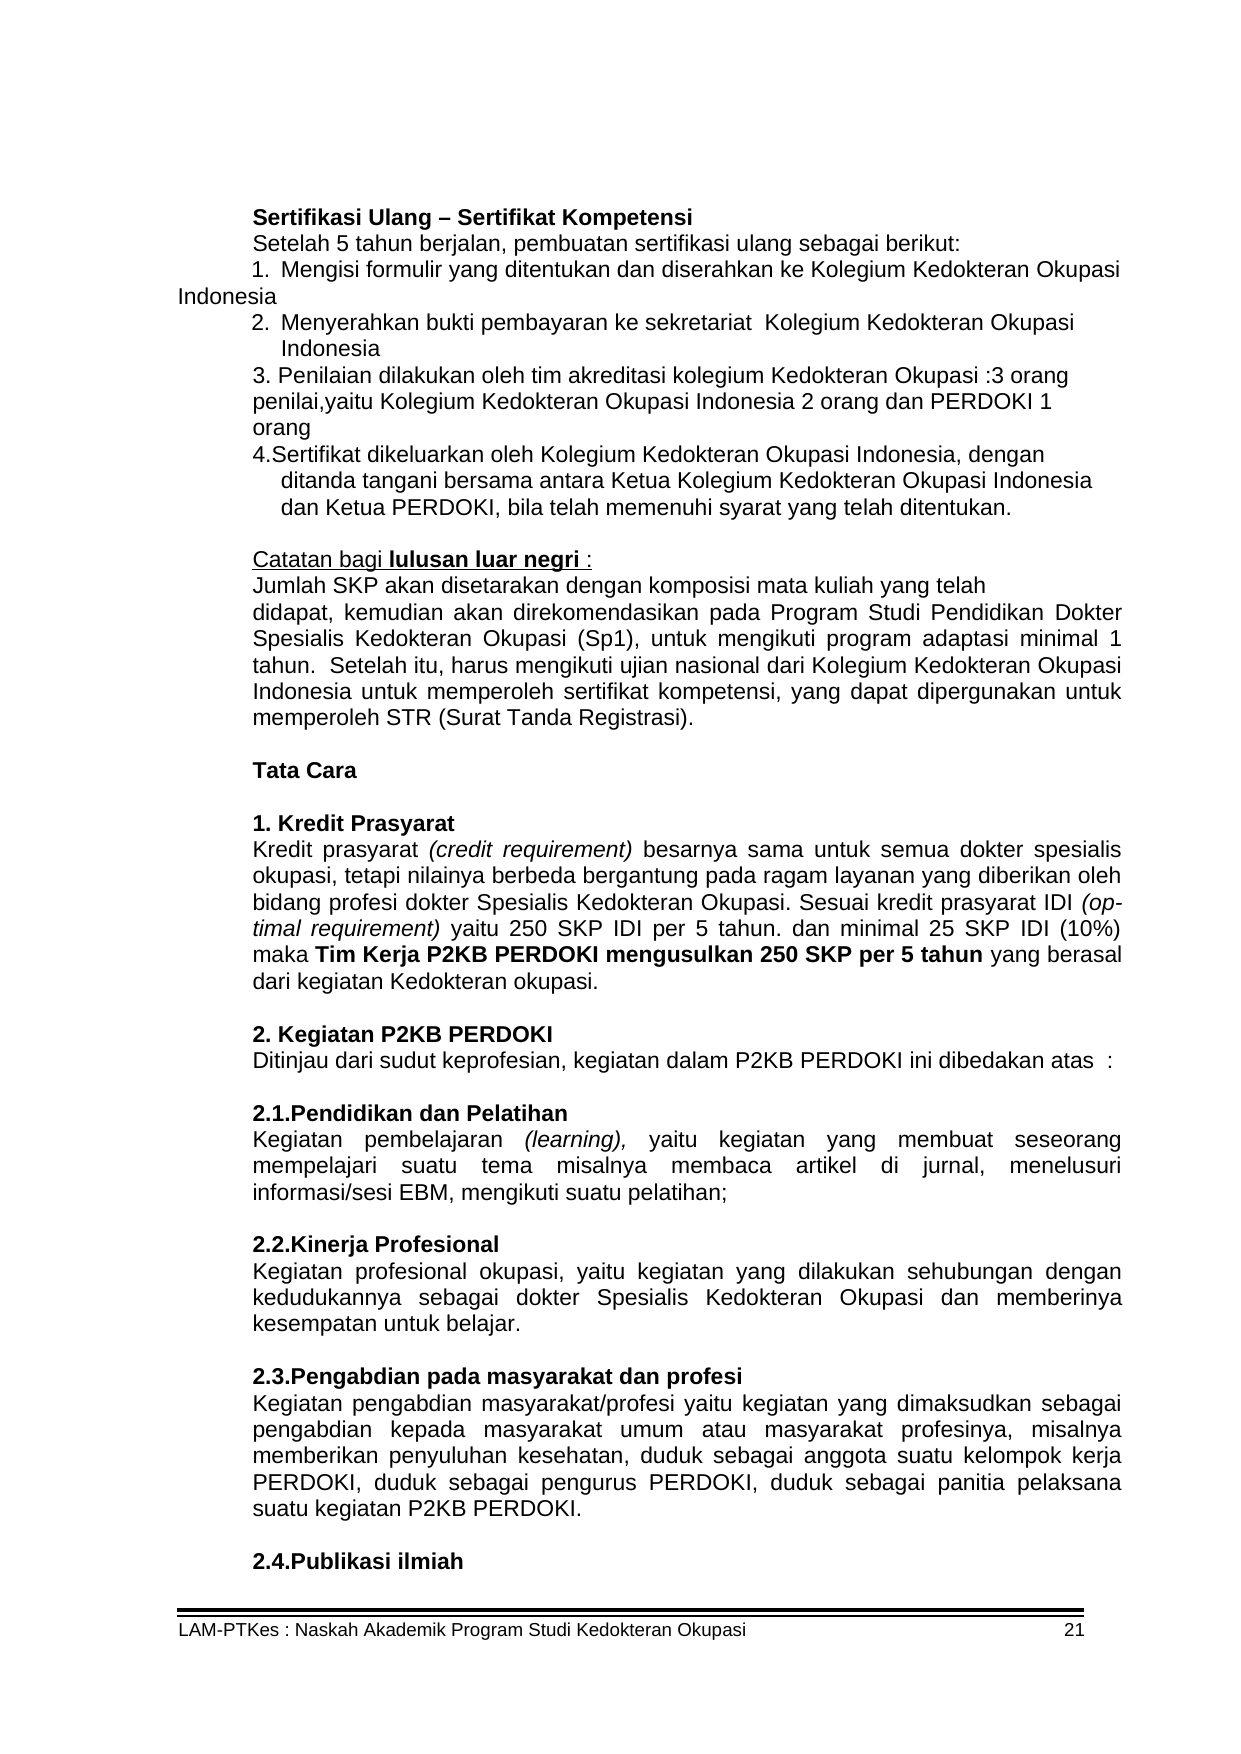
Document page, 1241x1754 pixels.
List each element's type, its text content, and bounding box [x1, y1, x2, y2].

text Catatan bagi lulusan luar negri : [177, 546, 1122, 572]
text 2.1.Pendidikan dan Pelatihan [252, 1099, 1122, 1126]
text penilai,yaitu Kolegium Kedokteran Okupasi Indonesia 2 orang dan PERDOKI 1 [252, 388, 1122, 414]
text 2. Kegiatan P2KB PERDOKI [252, 1021, 1122, 1047]
list Mengisi formulir yang ditentukan dan diserahkan ke Kolegium Kedokteran Okupasi [251, 256, 1122, 283]
text Kegiatan pengabdian masyarakat/profesi yaitu kegiatan yang dimaksudkan sebagai pengabdian kepada masyarakat umum atau masyarakat profesinya, misalnya memberikan penyuluhan kesehatan, duduk sebagai anggota suatu kelompok kerja PERDOKI, duduk sebagai pengurus PERDOKI, duduk sebagai panitia pelaksana suatu kegiatan P2KB PERDOKI. [252, 1389, 1122, 1521]
text Setelah 5 tahun berjalan, pembuatan sertifikasi ulang sebagai berikut: [177, 230, 1122, 256]
text Sertifikasi Ulang – Sertifikat Kompetensi [177, 203, 1122, 230]
text Kegiatan profesional okupasi, yaitu kegiatan yang dilakukan sehubungan dengan kedudukannya sebagai dokter Spesialis Kedokteran Okupasi dan memberinya kesempatan untuk belajar. [252, 1258, 1122, 1337]
text Ditinjau dari sudut keprofesian, kegiatan dalam P2KB PERDOKI ini dibedakan atas : [252, 1047, 1122, 1073]
text Kegiatan pembelajaran (learning), yaitu kegiatan yang membuat seseorang mempelajari suatu tema misalnya membaca artikel di jurnal, menelusuri informasi/sesi EBM, mengikuti suatu pelatihan; [252, 1126, 1122, 1205]
text Tata Cara [177, 757, 1122, 783]
text didapat, kemudian akan direkomendasikan pada Program Studi Pendidikan Dokter Spesialis Kedokteran Okupasi (Sp1), untuk mengikuti program adaptasi minimal 1 tahun. Setelah itu, harus mengikuti ujian nasional dari Kolegium Kedokteran Okupasi Indonesia untuk memperoleh sertifikat kompetensi, yang dapat dipergunakan untuk memperoleh STR (Surat Tanda Registrasi). [252, 599, 1122, 731]
list 4.Sertifikat dikeluarkan oleh Kolegium Kedokteran Okupasi Indonesia, dengan ditanda tangani bersama antara Ketua Kolegium Kedokteran Okupasi Indonesia dan Ketua PERDOKI, bila telah memenuhi syarat yang telah ditentukan. [252, 441, 1122, 520]
text 2.4.Publikasi ilmiah [252, 1548, 1122, 1574]
text Indonesia [177, 283, 1122, 309]
text 2.2.Kinerja Profesional [252, 1231, 1122, 1258]
text Kredit prasyarat (credit requirement) besarnya sama untuk semua dokter spesialis okupasi, tetapi nilainya berbeda bergantung pada ragam layanan yang diberikan oleh bidang profesi dokter Spesialis Kedokteran Okupasi. Sesuai kredit prasyarat IDI (optimal requirement) yaitu 250 SKP IDI per 5 tahun. dan minimal 25 SKP IDI (10%) maka Tim Kerja P2KB PERDOKI mengusulkan 250 SKP per 5 tahun yang berasal dari kegiatan Kedokteran okupasi. [252, 836, 1122, 994]
list Menyerahkan bukti pembayaran ke sekretariat Kolegium Kedokteran Okupasi Indonesia [251, 309, 1122, 362]
text 2.3.Pengabdian pada masyarakat dan profesi [252, 1363, 1122, 1389]
text orang [252, 414, 1122, 441]
text 3. Penilaian dilakukan oleh tim akreditasi kolegium Kedokteran Okupasi :3 orang [252, 362, 1122, 388]
text 1. Kredit Prasyarat [252, 810, 1122, 836]
text Jumlah SKP akan disetarakan dengan komposisi mata kuliah yang telah [177, 572, 1122, 599]
